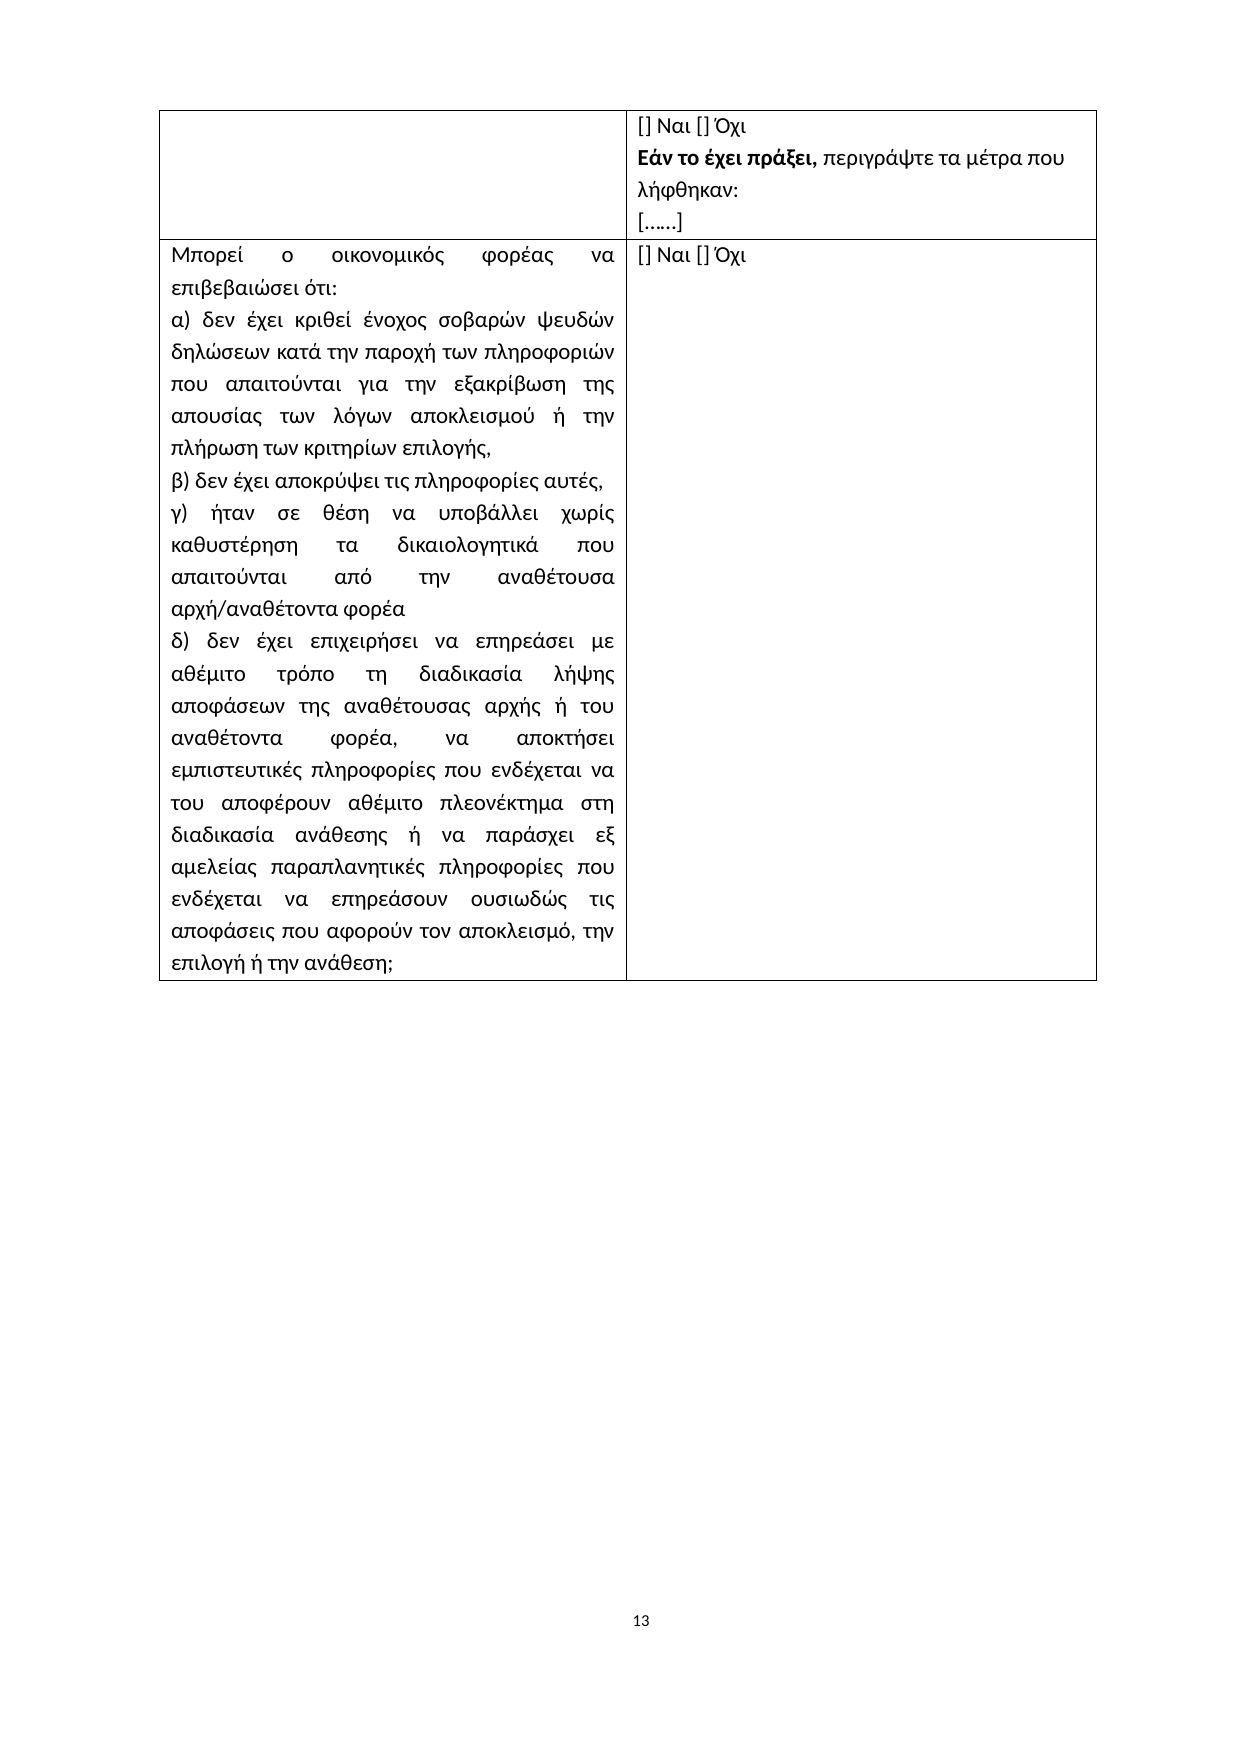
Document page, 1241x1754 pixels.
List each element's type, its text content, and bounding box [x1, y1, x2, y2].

table_cell [] Ναι [] Όχι [627, 240, 1096, 980]
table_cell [627, 111, 1096, 239]
table_cell Μπορεί ο οικονομικός φορέας να επιβεβαιώσει ότι: α) δεν έχει κριθεί ένοχος σοβαρών ψευδών δηλώσεων κατά την παροχή των πληροφοριών που απαιτούνται για την εξακρίβωση της απουσίας των λόγων αποκλεισμού ή την πλήρωση των κριτηρίων επιλογής, β) δεν έχει αποκρύψει τις πληροφορίες αυτές, γ) ήταν σε θέση να υποβάλλει χωρίς καθυστέρηση τα δικαιολογητικά που απαιτούνται από την αναθέτουσα αρχή/αναθέτοντα φορέα δ) δεν έχει επιχειρήσει να επηρεάσει με αθέμιτο τρόπο τη διαδικασία λήψης αποφάσεων της αναθέτουσας αρχής ή του αναθέτοντα φορέα, να αποκτήσει εμπιστευτικές πληροφορίες που ενδέχεται να του αποφέρουν αθέμιτο πλεονέκτημα στη διαδικασία ανάθεσης ή να παράσχει εξ αμελείας παραπλανητικές πληροφορίες που ενδέχεται να επηρεάσουν ουσιωδώς τις αποφάσεις που αφορούν τον αποκλεισμό, την επιλογή ή την ανάθεση; [160, 240, 626, 980]
